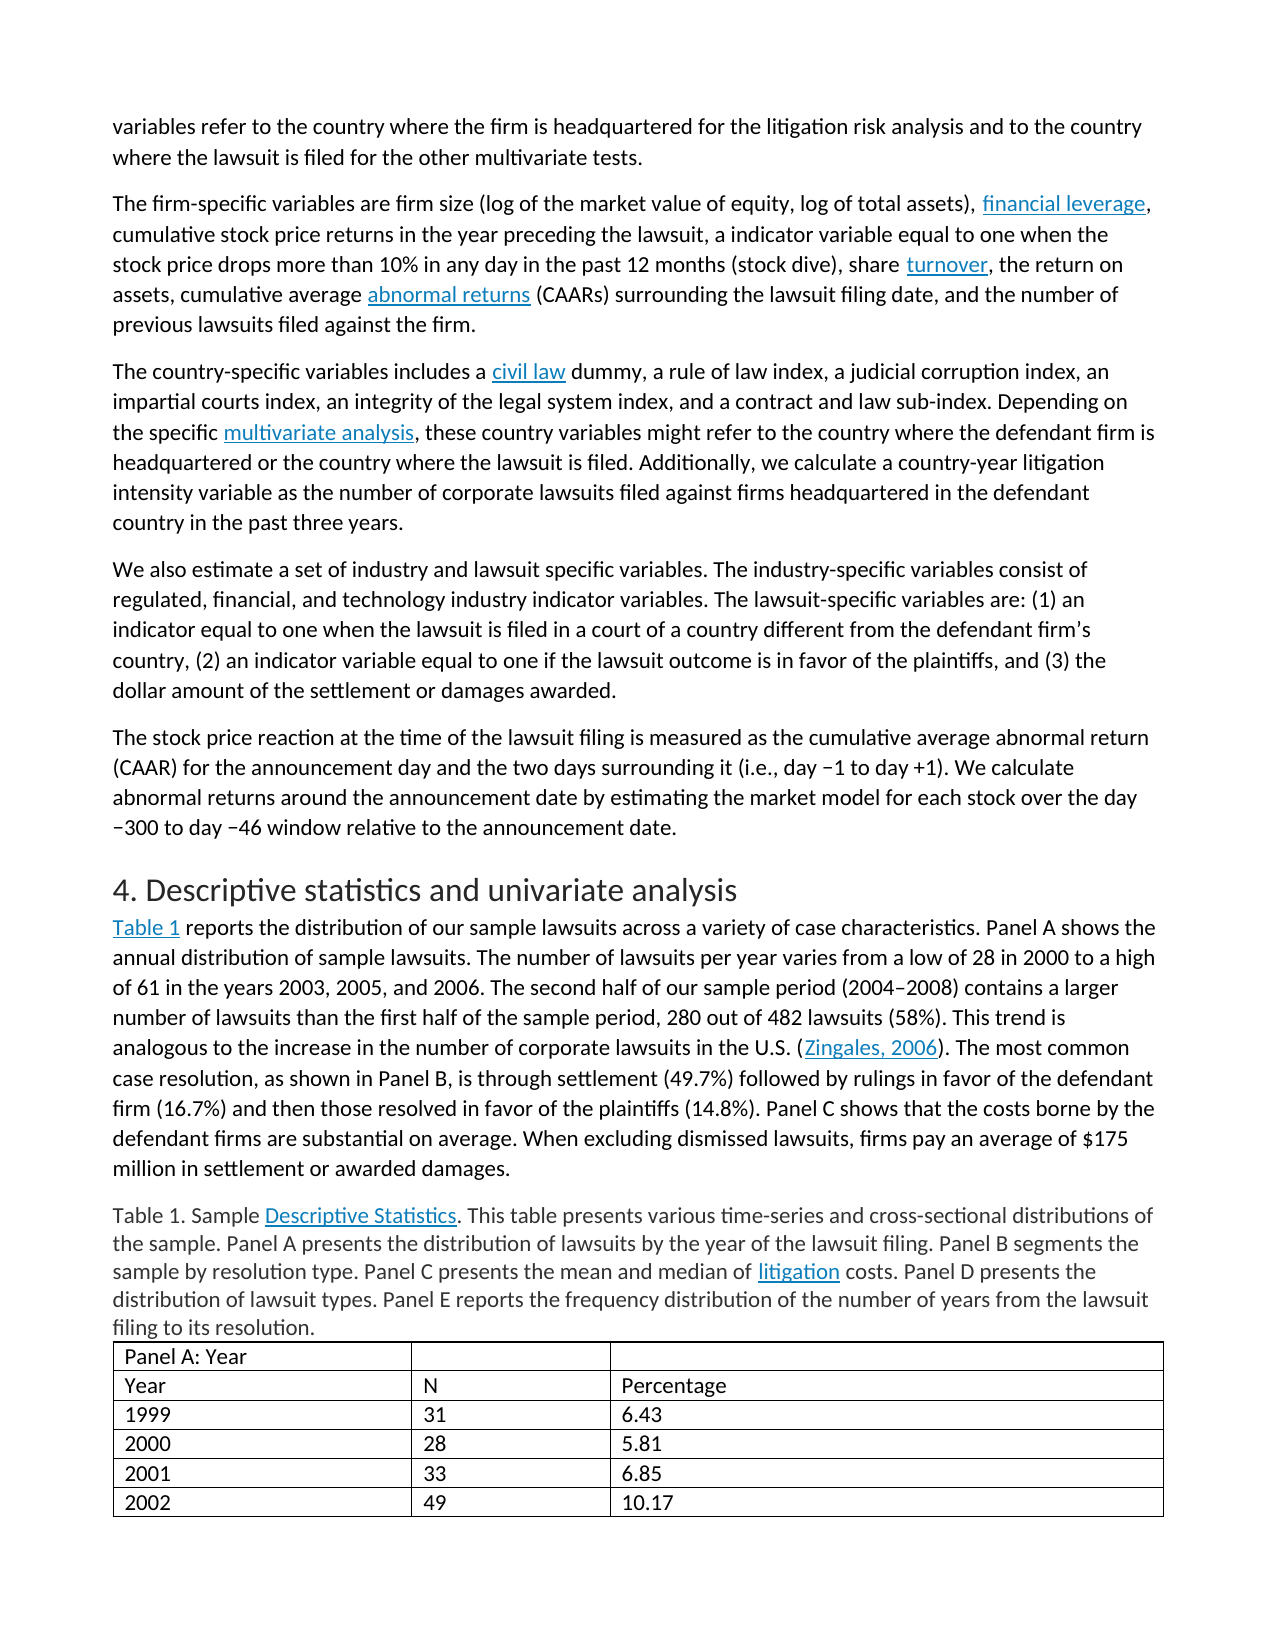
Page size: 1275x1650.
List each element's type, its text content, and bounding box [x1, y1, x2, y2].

table_cell 6.43 [611, 1401, 1163, 1428]
table_cell 28 [412, 1430, 610, 1458]
table_cell 33 [412, 1459, 610, 1487]
text Table 1 reports the distribution of our sample lawsuits across a variety of case characteristics. Panel A shows the annual distribution of sample lawsuits. The number of lawsuits per year varies from a low of 28 in 2000 to a high of 61 in the years 2003, 2005, and 2006. The second half of our sample period (2004–2008) contains a larger number of lawsuits than the first half of the sample period, 280 out of 482 lawsuits (58%). This trend is analogous to the increase in the number of corporate lawsuits in the U.S. (Zingales, 2006). The most common case resolution, as shown in Panel B, is through settlement (49.7%) followed by rulings in favor of the defendant firm (16.7%) and then those resolved in favor of the plaintiffs (14.8%). Panel C shows that the costs borne by the defendant firms are substantial on average. When excluding dismissed lawsuits, firms pay an average of $175 million in settlement or awarded damages. [112, 913, 1162, 1182]
table_cell 6.85 [611, 1459, 1163, 1487]
table_cell Percentage [611, 1371, 1163, 1399]
table_cell 2000 [114, 1430, 411, 1458]
table_cell 1999 [114, 1401, 411, 1428]
table_cell 2002 [114, 1488, 411, 1516]
table_header [611, 1343, 1163, 1370]
text The country-specific variables includes a civil law dummy, a rule of law index, a judicial corruption index, an impartial courts index, an integrity of the legal system index, and a contract and law sub-index. Depending on the specific multivariate analysis, these country variables might refer to the country where the defendant firm is headquartered or the country where the lawsuit is filed. Additionally, we calculate a country-year litigation intensity variable as the number of corporate lawsuits filed against firms headquartered in the defendant country in the past three years. [112, 357, 1162, 536]
text Table 1. Sample Descriptive Statistics. This table presents various time-series and cross-sectional distributions of the sample. Panel A presents the distribution of lawsuits by the year of the lawsuit filing. Panel B segments the sample by resolution type. Panel C presents the mean and median of litigation costs. Panel D presents the distribution of lawsuit types. Panel E reports the frequency distribution of the number of years from the lawsuit filing to its resolution. [112, 1201, 1162, 1341]
table_cell 5.81 [611, 1430, 1163, 1458]
table_cell Year [114, 1371, 411, 1399]
table_cell 49 [412, 1488, 610, 1516]
table_header Panel A: Year [114, 1343, 411, 1370]
table_header [412, 1343, 610, 1370]
table_cell 31 [412, 1401, 610, 1428]
text The stock price reaction at the time of the lawsuit filing is measured as the cumulative average abnormal return (CAAR) for the announcement day and the two days surrounding it (i.e., day −1 to day +1). We calculate abnormal returns around the announcement date by estimating the market model for each stock over the day −300 to day −46 window relative to the announcement date. [112, 723, 1162, 842]
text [112, 112, 1162, 171]
table_cell N [412, 1371, 610, 1399]
table_cell 10.17 [611, 1488, 1163, 1516]
text We also estimate a set of industry and lawsuit specific variables. The industry-specific variables consist of regulated, financial, and technology industry indicator variables. The lawsuit-specific variables are: (1) an indicator equal to one when the lawsuit is filed in a court of a country different from the defendant firm’s country, (2) an indicator variable equal to one if the lawsuit outcome is in favor of the plaintiffs, and (3) the dollar amount of the settlement or damages awarded. [112, 555, 1162, 704]
text The firm-specific variables are firm size (log of the market value of equity, log of total assets), financial leverage, cumulative stock price returns in the year preceding the lawsuit, a indicator variable equal to one when the stock price drops more than 10% in any day in the past 12 months (stock dive), share turnover, the return on assets, cumulative average abnormal returns (CAARs) surrounding the lawsuit filing date, and the number of previous lawsuits filed against the firm. [112, 189, 1162, 338]
subtitle 4. Descriptive statistics and univariate analysis [112, 869, 1162, 909]
table_cell 2001 [114, 1459, 411, 1487]
